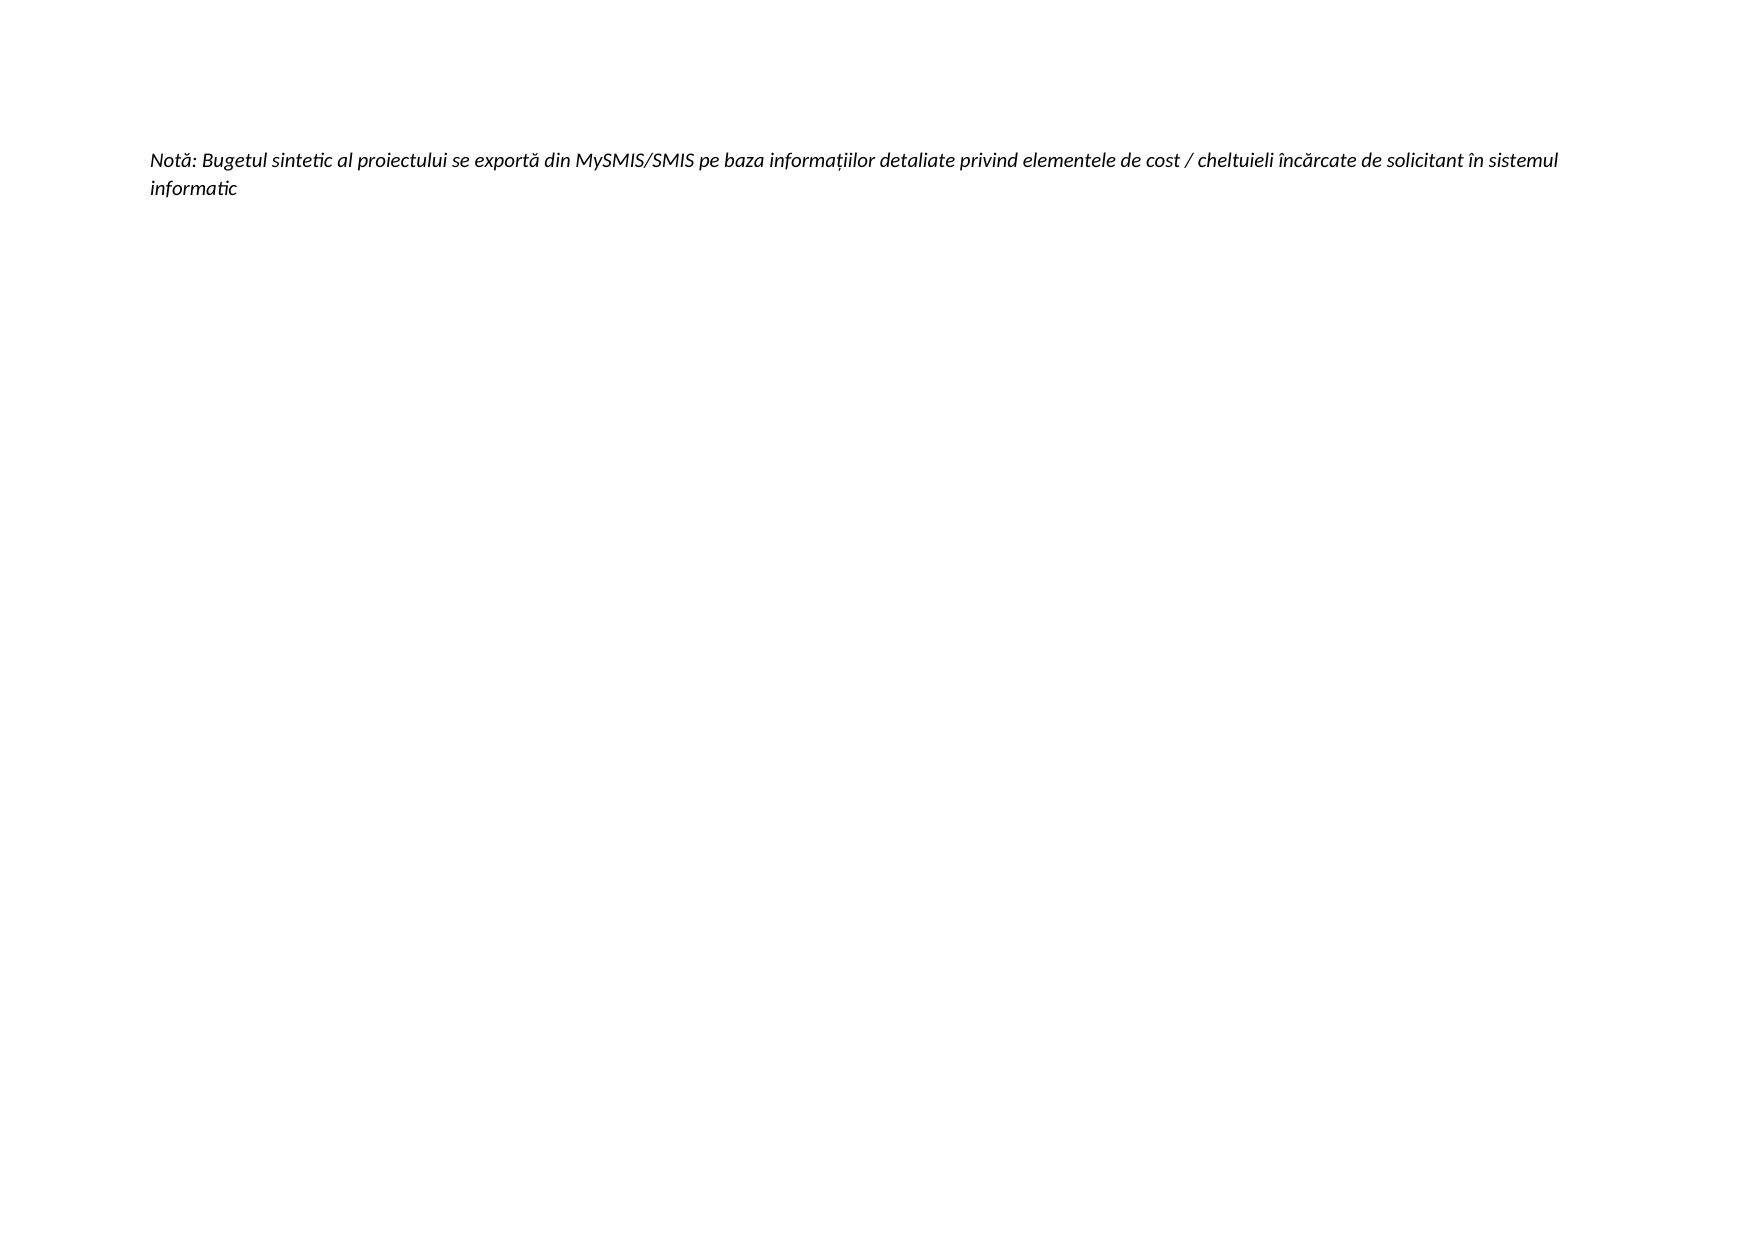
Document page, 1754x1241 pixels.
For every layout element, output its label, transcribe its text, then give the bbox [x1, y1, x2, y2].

text Notă: Bugetul sintetic al proiectului se exportă din MySMIS/SMIS pe baza informațiilor detaliate privind elementele de cost / cheltuieli încărcate de solicitant în sistemul informatic [150, 147, 1604, 200]
